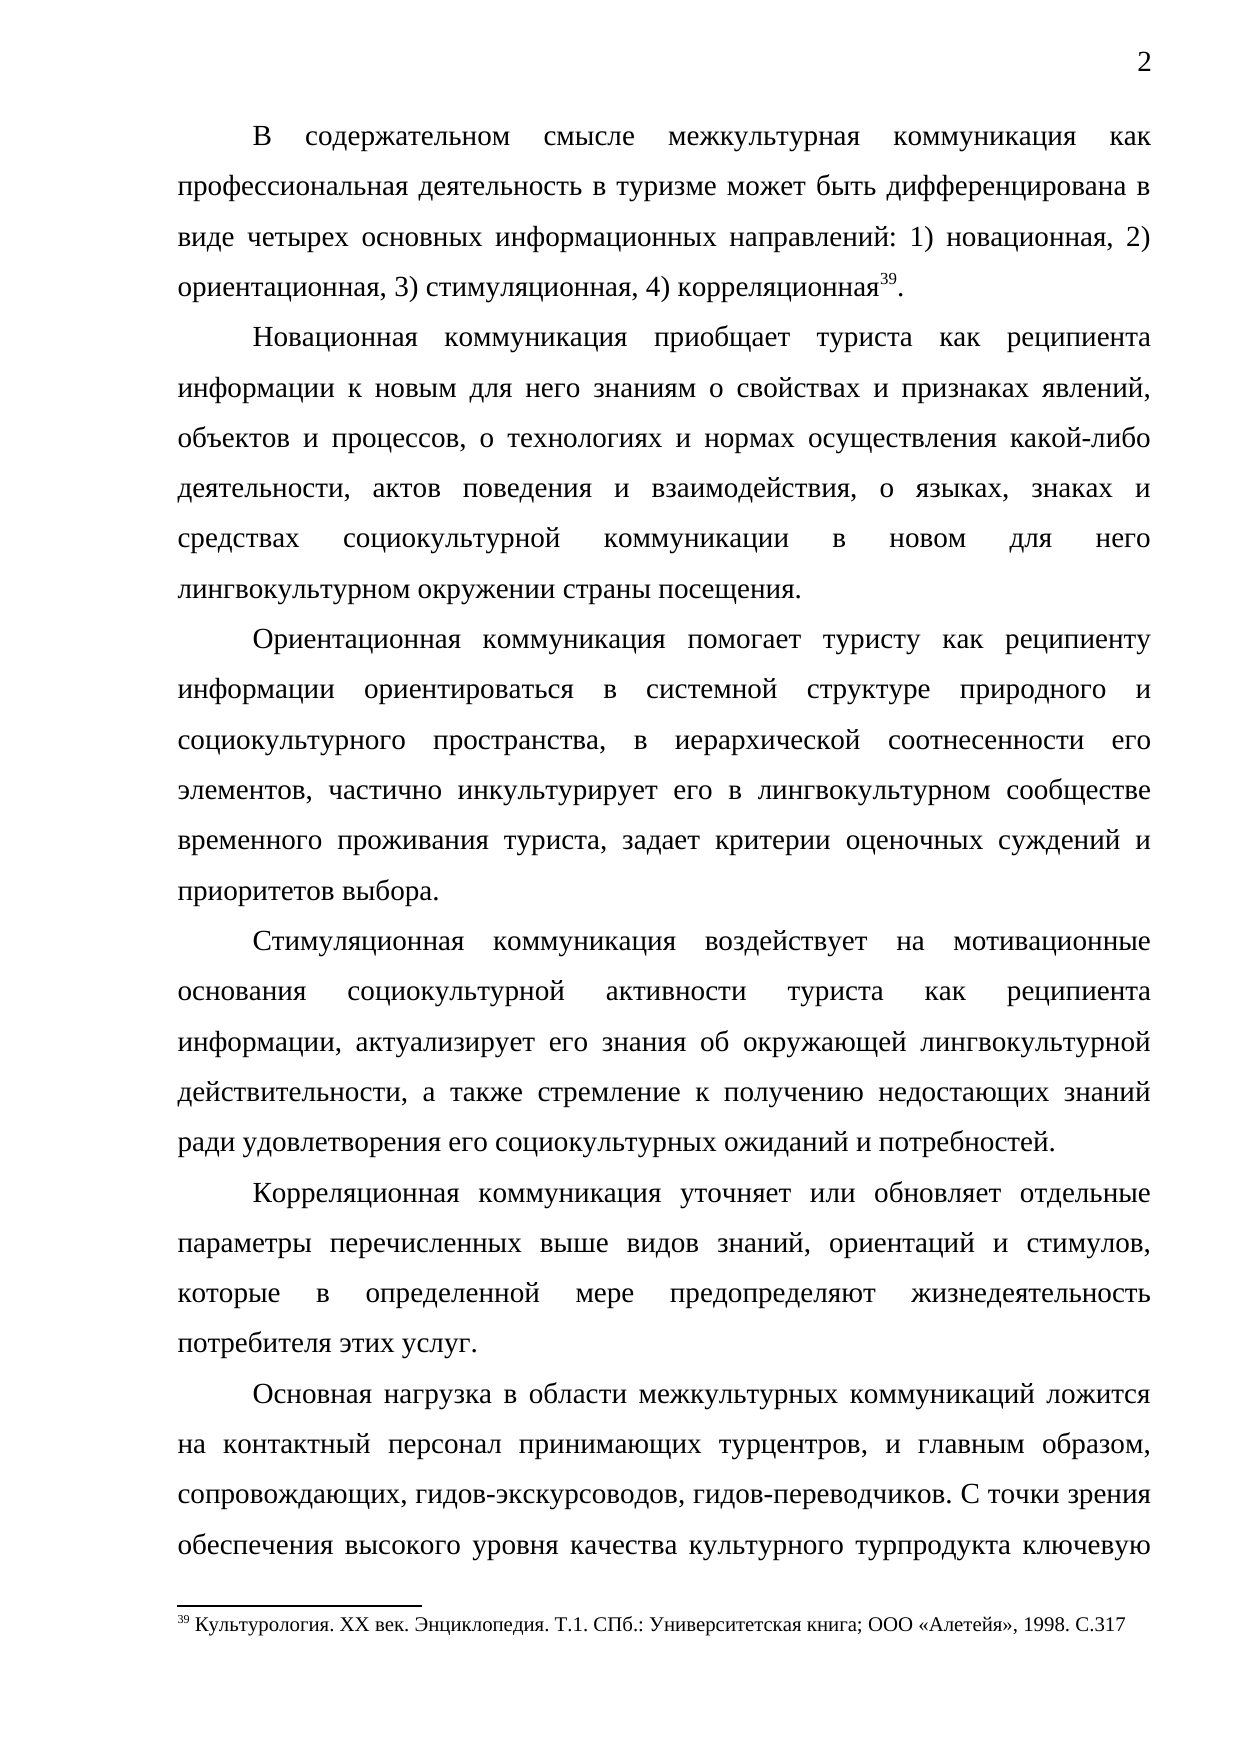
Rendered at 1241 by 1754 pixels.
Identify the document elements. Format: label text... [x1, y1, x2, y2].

text В содержательном смысле межкультурная коммуникация как профессиональная деятельность в туризме может быть дифференцирована в виде четырех основных информационных направлений: 1) новационная, 2) ориентационная, 3) стимуляционная, 4) корреляционная. [177, 118, 1152, 303]
text Стимуляционная коммуникация воздействует на мотивационные основания социокультурной активности туриста как реципиента информации, актуализирует его знания об окружающей лингвокультурной действительности, а также стремление к получению недостающих знаний ради удовлетворения его социокультурных ожиданий и потребностей. [177, 923, 1152, 1158]
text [177, 1376, 1152, 1560]
text Ориентационная коммуникация помогает туристу как реципиенту информации ориентироваться в системной структуре природного и социокультурного пространства, в иерархической соотнесенности его элементов, частично инкультурирует его в лингвокультурном сообществе временного проживания туриста, задает критерии оценочных суждений и приоритетов выбора. [177, 621, 1152, 906]
text Новационная коммуникация приобщает туриста как реципиента информации к новым для него знаниям о свойствах и признаках явлений, объектов и процессов, о технологиях и нормах осуществления какой-либо деятельности, актов поведения и взаимодействия, о языках, знаках и средствах социокультурной коммуникации в новом для него лингвокультурном окружении страны посещения. [177, 319, 1152, 604]
text Корреляционная коммуникация уточняет или обновляет отдельные параметры перечисленных выше видов знаний, ориентаций и стимулов, которые в определенной мере предопределяют жизнедеятельность потребителя этих услуг. [177, 1175, 1152, 1359]
